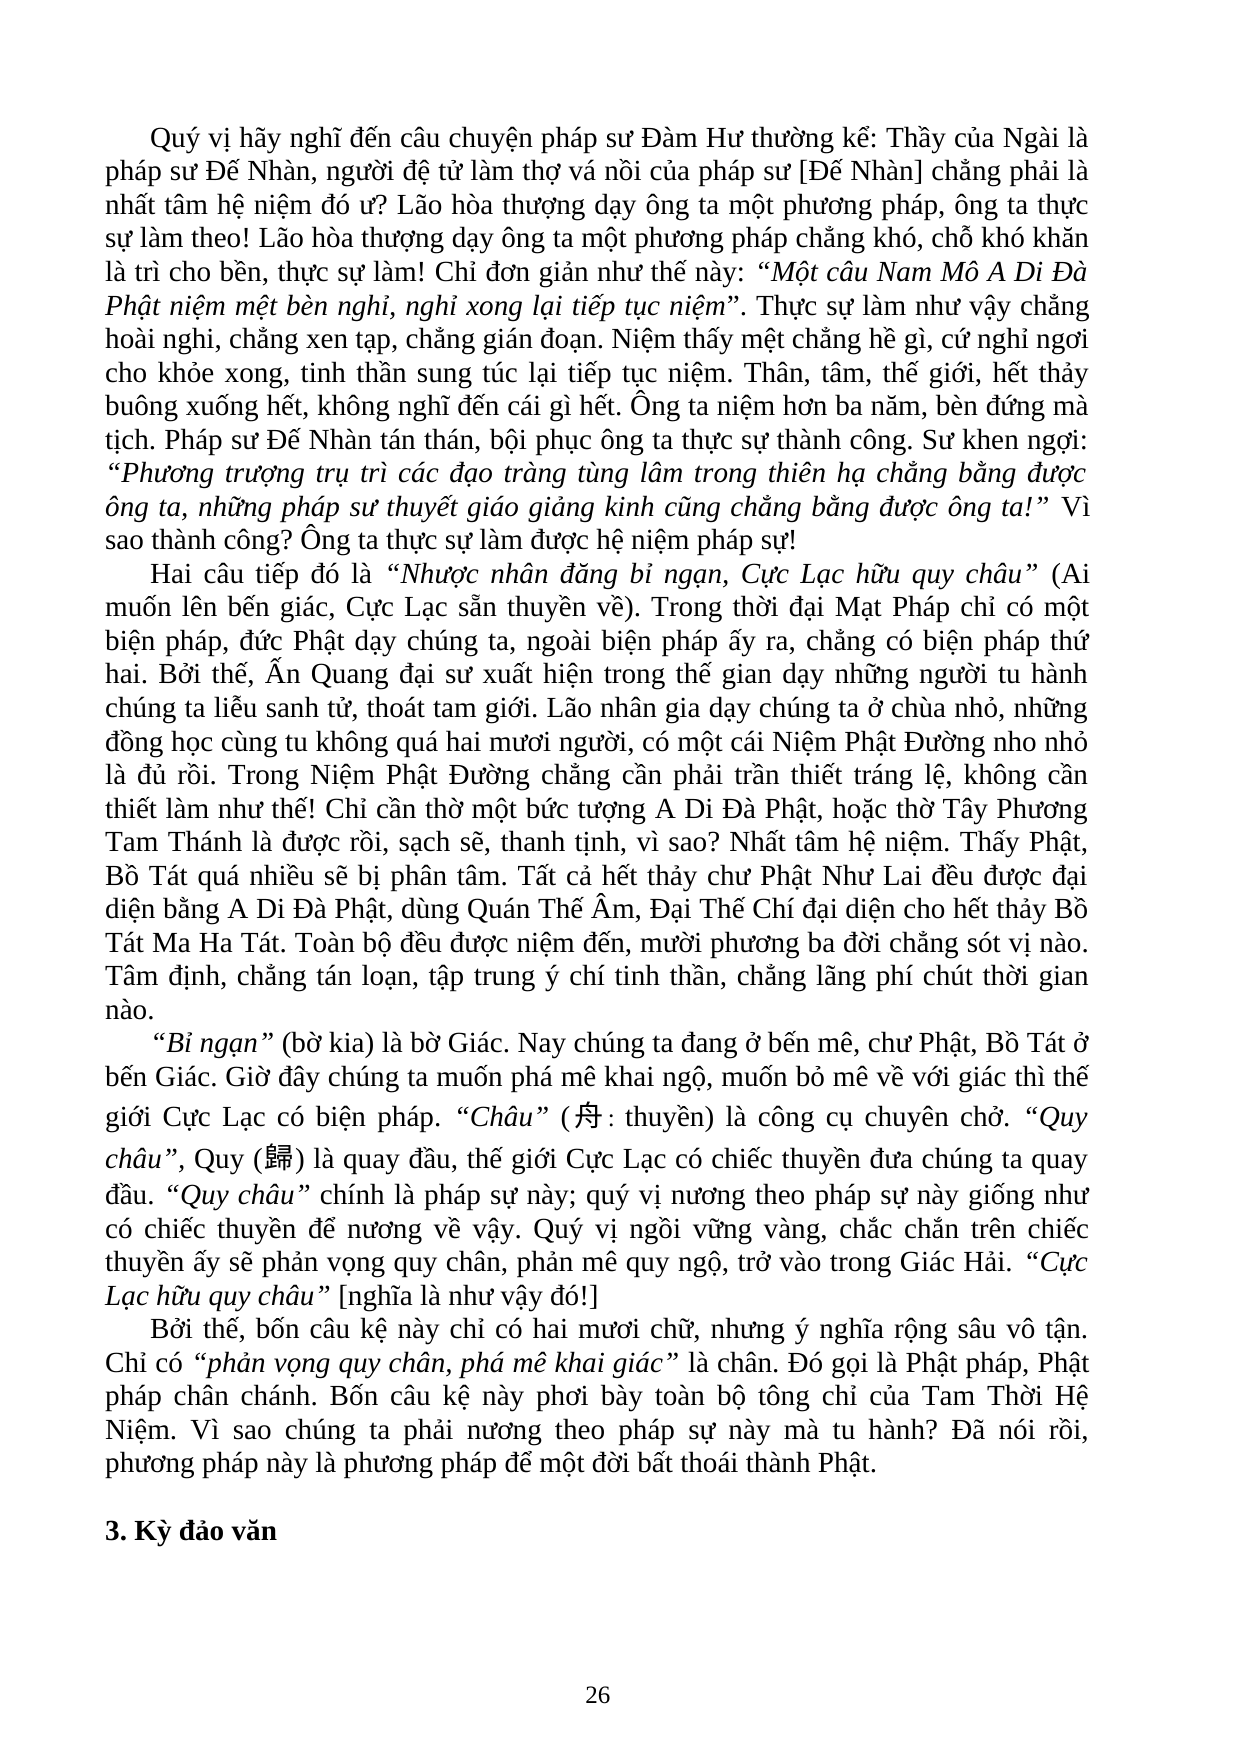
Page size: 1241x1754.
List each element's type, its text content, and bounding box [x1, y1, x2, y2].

text 3. Kỳ đảo văn [105, 1513, 1090, 1546]
text Hai câu tiếp đó là “Nhược nhân đăng bỉ ngạn, Cực Lạc hữu quy châu” (Ai muốn lên bến giác, Cực Lạc sẵn thuyền về). Trong thời đại Mạt Pháp chỉ có một biện pháp, đức Phật dạy chúng ta, ngoài biện pháp ấy ra, chẳng có biện pháp thứ hai. Bởi thế, Ấn Quang đại sư xuất hiện trong thế gian dạy những người tu hành chúng ta liễu sanh tử, thoát tam giới. Lão nhân gia dạy chúng ta ở chùa nhỏ, những đồng học cùng tu không quá hai mươi người, có một cái Niệm Phật Đường nho nhỏ là đủ rồi. Trong Niệm Phật Đường chẳng cần phải trần thiết tráng lệ, không cần thiết làm như thế! Chỉ cần thờ một bức tượng A Di Đà Phật, hoặc thờ Tây Phương Tam Thánh là được rồi, sạch sẽ, thanh tịnh, vì sao? Nhất tâm hệ niệm. Thấy Phật, Bồ Tát quá nhiều sẽ bị phân tâm. Tất cả hết thảy chư Phật Như Lai đều được đại diện bằng A Di Đà Phật, dùng Quán Thế Âm, Đại Thế Chí đại diện cho hết thảy Bồ Tát Ma Ha Tát. Toàn bộ đều được niệm đến, mười phương ba đời chẳng sót vị nào. Tâm định, chẳng tán loạn, tập trung ý chí tinh thần, chẳng lãng phí chút thời gian nào. [105, 556, 1090, 1026]
text Quý vị hãy nghĩ đến câu chuyện pháp sư Đàm Hư thường kể: Thầy của Ngài là pháp sư Đế Nhàn, người đệ tử làm thợ vá nồi của pháp sư [Đế Nhàn] chẳng phải là nhất tâm hệ niệm đó ư? Lão hòa thượng dạy ông ta một phương pháp, ông ta thực sự làm theo! Lão hòa thượng dạy ông ta một phương pháp chẳng khó, chỗ khó khăn là trì cho bền, thực sự làm! Chỉ đơn giản như thế này: “Một câu Nam Mô A Di Đà Phật niệm mệt bèn nghỉ, nghỉ xong lại tiếp tục niệm”. Thực sự làm như vậy chẳng hoài nghi, chẳng xen tạp, chẳng gián đoạn. Niệm thấy mệt chẳng hề gì, cứ nghỉ ngơi cho khỏe xong, tinh thần sung túc lại tiếp tục niệm. Thân, tâm, thế giới, hết thảy buông xuống hết, không nghĩ đến cái gì hết. Ông ta niệm hơn ba năm, bèn đứng mà tịch. Pháp sư Đế Nhàn tán thán, bội phục ông ta thực sự thành công. Sư khen ngợi: “Phương trượng trụ trì các đạo tràng tùng lâm trong thiên hạ chẳng bằng được ông ta, những pháp sư thuyết giáo giảng kinh cũng chẳng bằng được ông ta!” Vì sao thành công? Ông ta thực sự làm được hệ niệm pháp sự! [105, 120, 1090, 556]
text “Bỉ ngạn” (bờ kia) là bờ Giác. Nay chúng ta đang ở bến mê, chư Phật, Bồ Tát ở bến Giác. Giờ đây chúng ta muốn phá mê khai ngộ, muốn bỏ mê về với giác thì thế giới Cực Lạc có biện pháp. “Châu” (舟: thuyền) là công cụ chuyên chở. “Quy châu”, Quy (歸) là quay đầu, thế giới Cực Lạc có chiếc thuyền đưa chúng ta quay đầu. “Quy châu” chính là pháp sự này; quý vị nương theo pháp sự này giống như có chiếc thuyền để nương về vậy. Quý vị ngồi vững vàng, chắc chắn trên chiếc thuyền ấy sẽ phản vọng quy chân, phản mê quy ngộ, trở vào trong Giác Hải. “Cực Lạc hữu quy châu” [nghĩa là như vậy đó!] [105, 1026, 1090, 1311]
text Bởi thế, bốn câu kệ này chỉ có hai mươi chữ, nhưng ý nghĩa rộng sâu vô tận. Chỉ có “phản vọng quy chân, phá mê khai giác” là chân. Đó gọi là Phật pháp, Phật pháp chân chánh. Bốn câu kệ này phơi bày toàn bộ tông chỉ của Tam Thời Hệ Niệm. Vì sao chúng ta phải nương theo pháp sự này mà tu hành? Đã nói rồi, phương pháp này là phương pháp để một đời bất thoái thành Phật. [105, 1311, 1090, 1479]
